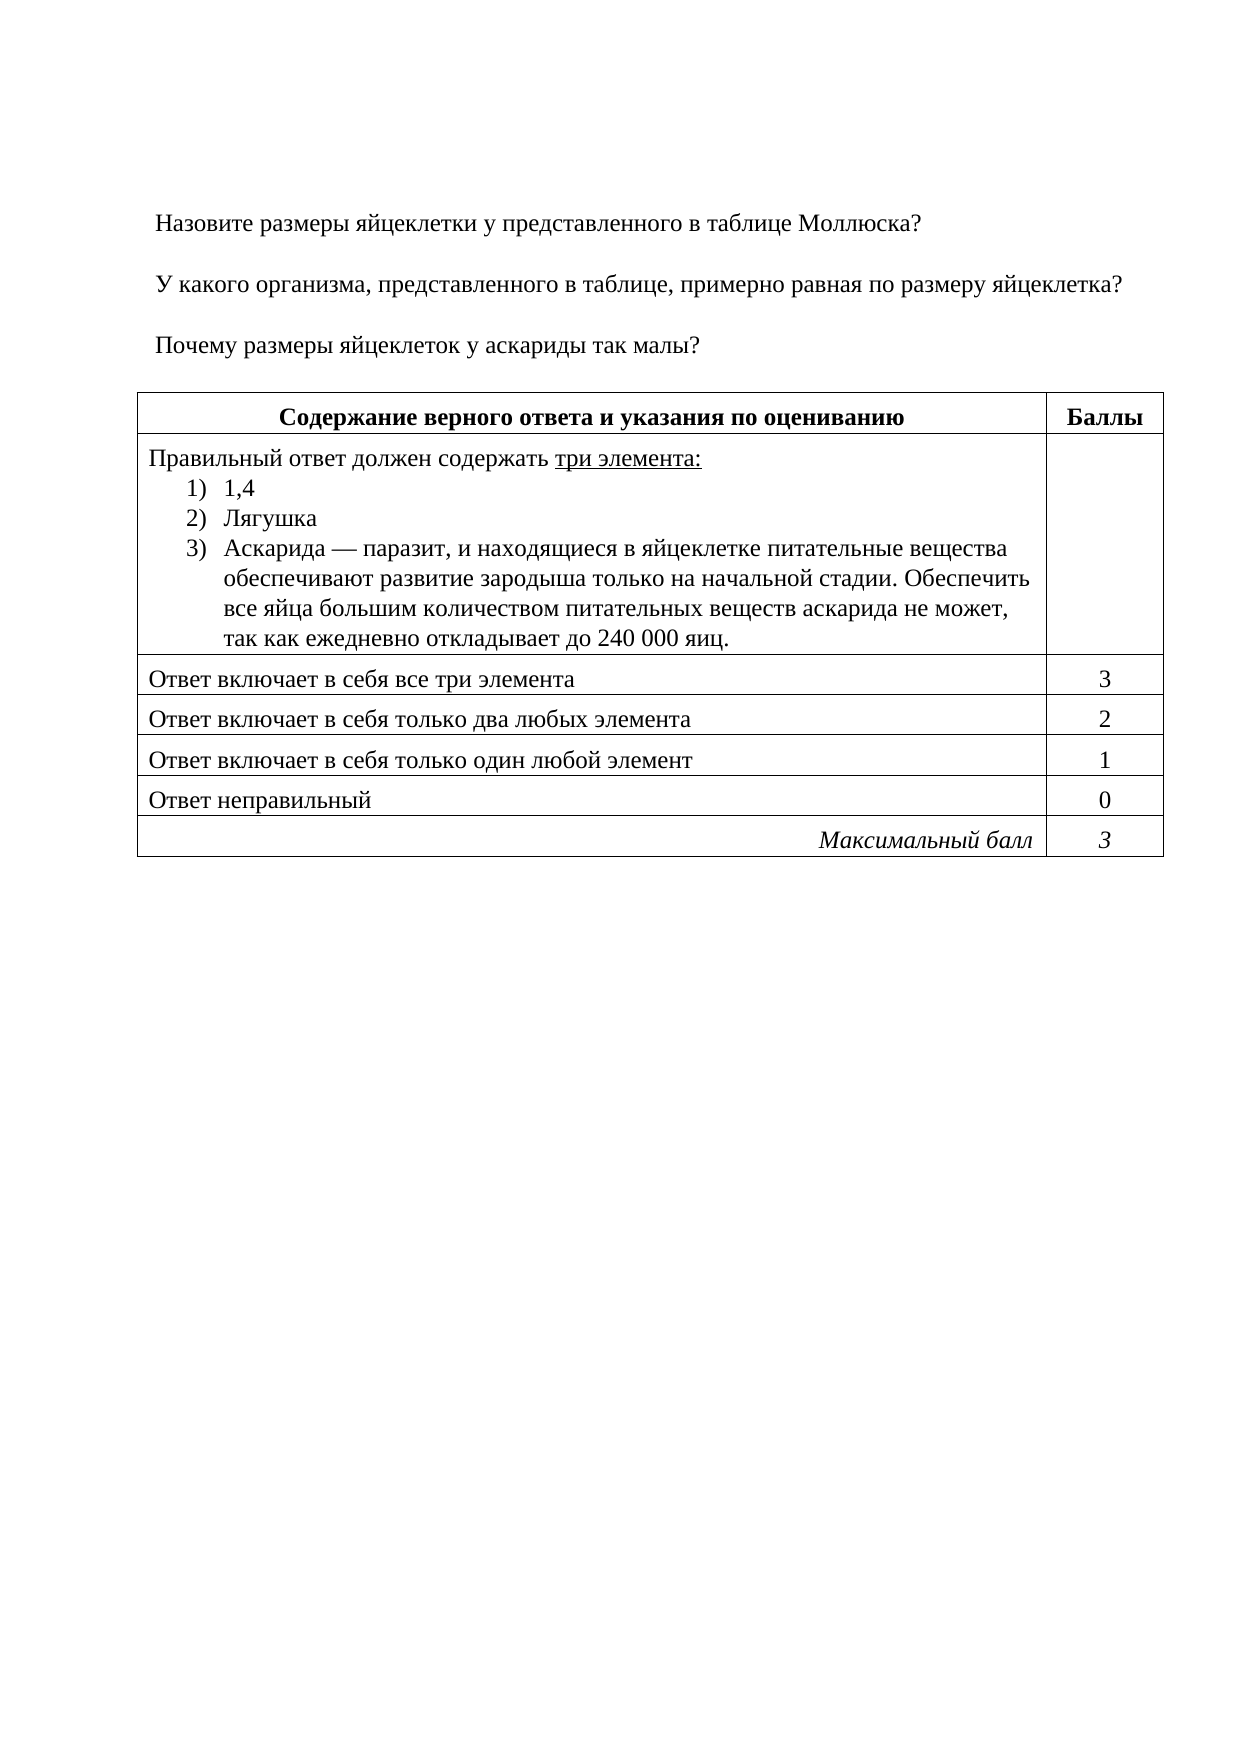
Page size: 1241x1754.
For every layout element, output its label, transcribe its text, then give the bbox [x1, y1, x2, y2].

table_header Баллы [1047, 393, 1163, 432]
table_cell 2 [1047, 695, 1163, 734]
table_cell Ответ включает в себя все три элемента [138, 655, 1046, 694]
table_cell 3 [1047, 816, 1163, 856]
table_cell [1047, 434, 1163, 653]
table_cell Ответ включает в себя только два любых элемента [138, 695, 1046, 734]
table_header Содержание верного ответа и указания по оцениванию [138, 393, 1046, 432]
table_cell Правильный ответ должен содержать три элемента: 1,4 Лягушка Аскарида — паразит, и находящиеся в яйцеклетке питательные вещества обеспечивают развитие зародыша только на начальной стадии. Обеспечить все яйца большим количеством питательных веществ аскарида не может, так как ежедневно откладывает до 240 000 яиц. [138, 434, 1046, 653]
table_cell 3 [1047, 655, 1163, 694]
table_cell Ответ включает в себя только один любой элемент [138, 735, 1046, 775]
text Почему размеры яйцеклеток у аскариды так малы? [155, 330, 1136, 359]
table_cell Максимальный балл [138, 816, 1046, 856]
text Назовите размеры яйцеклетки у представленного в таблице Моллюска? [155, 208, 1152, 237]
table_cell Ответ неправильный [138, 776, 1046, 815]
table_cell 0 [1047, 776, 1163, 815]
text У какого организма, представленного в таблице, примерно равная по размеру яйцеклетка? [155, 269, 1152, 298]
table_cell 1 [1047, 735, 1163, 775]
